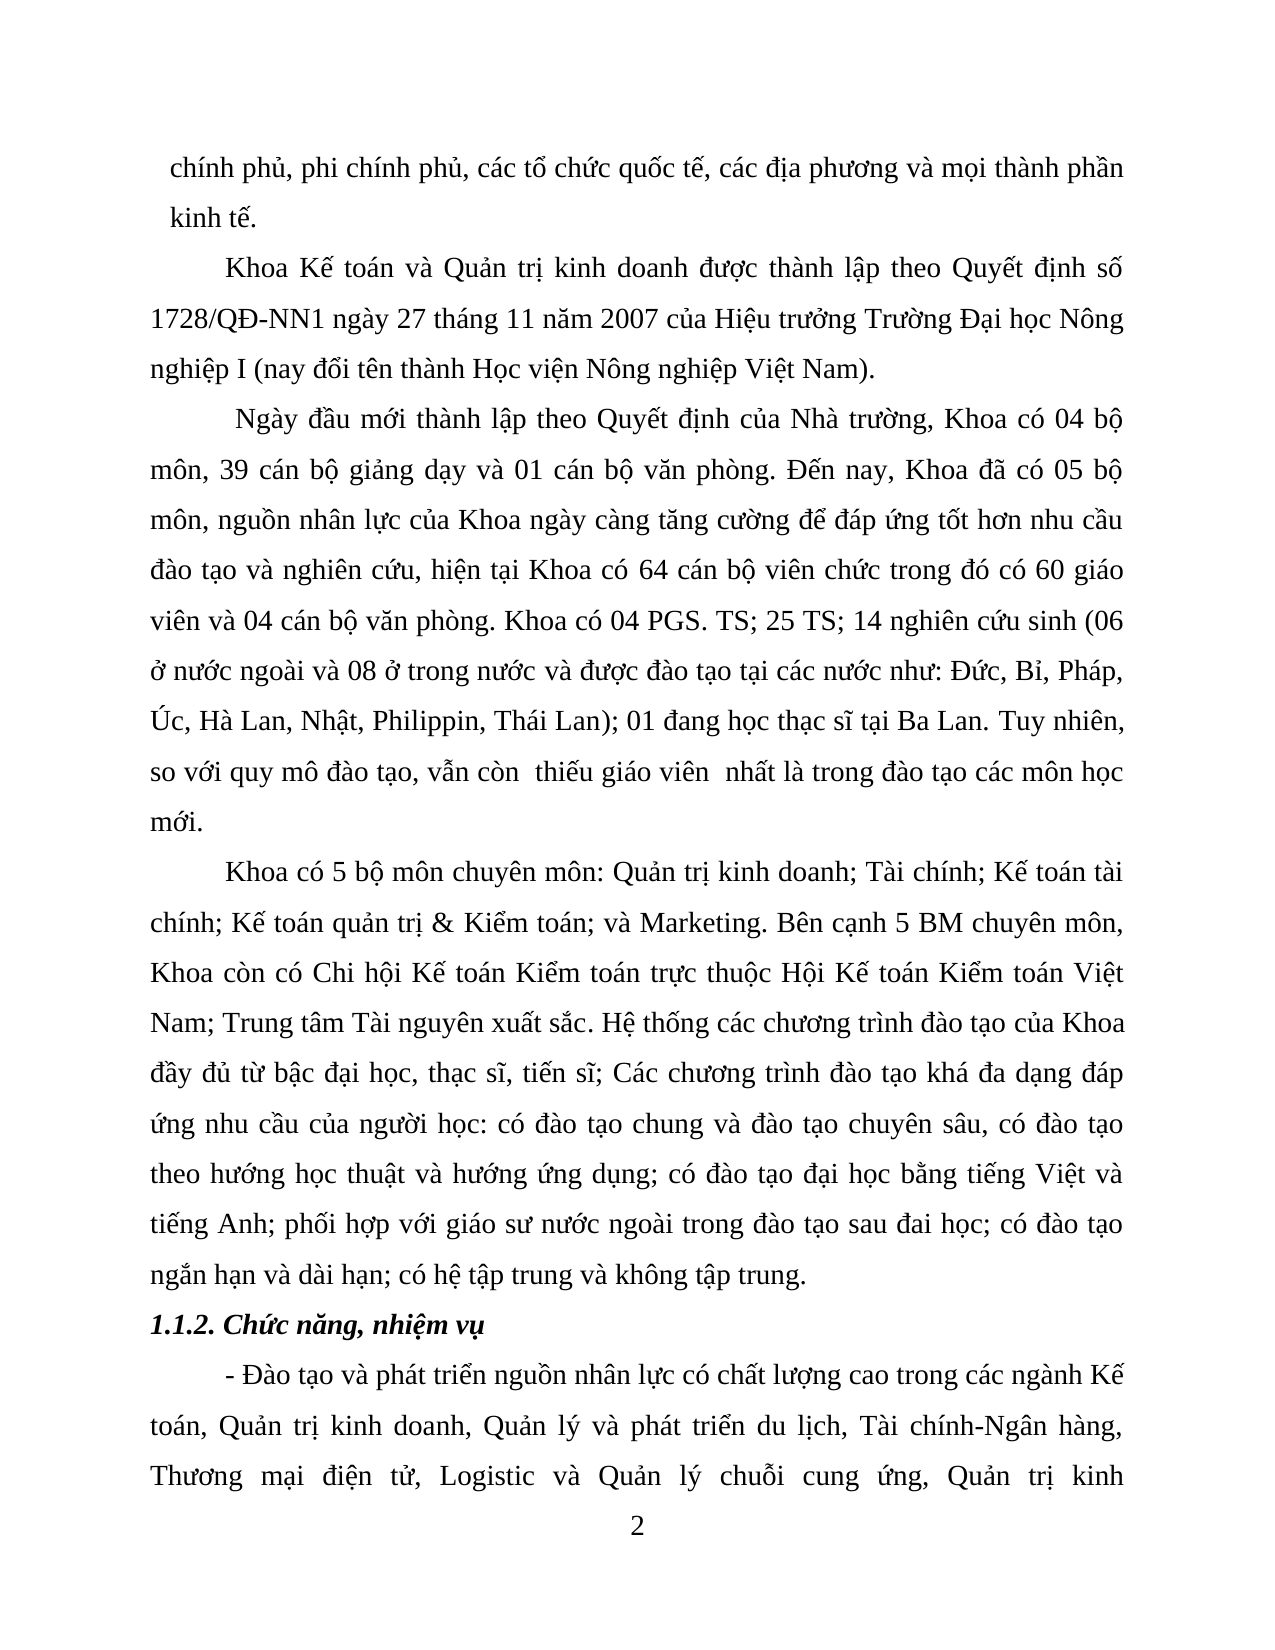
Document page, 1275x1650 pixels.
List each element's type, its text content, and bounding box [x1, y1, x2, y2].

text Ngày đầu mới thành lập theo Quyết định của Nhà trường, Khoa có 04 bộ môn, 39 cán bộ giảng dạy và 01 cán bộ văn phòng. Đến nay, Khoa đã có 05 bộ môn, nguồn nhân lực của Khoa ngày càng tăng cường để đáp ứng tốt hơn nhu cầu đào tạo và nghiên cứu, hiện tại Khoa có 64 cán bộ viên chức trong đó có 60 giáo viên và 04 cán bộ văn phòng. Khoa có 04 PGS. TS; 25 TS; 14 nghiên cứu sinh (06 ở nước ngoài và 08 ở trong nước và được đào tạo tại các nước như: Đức, Bỉ, Pháp, Úc, Hà Lan, Nhật, Philippin, Thái Lan); 01 đang học thạc sĩ tại Ba Lan. Tuy nhiên, so với quy mô đào tạo, vẫn còn thiếu giáo viên nhất là trong đào tạo các môn học mới. [150, 402, 1125, 838]
text Khoa Kế toán và Quản trị kinh doanh được thành lập theo Quyết định số 1728/QĐ-NN1 ngày 27 tháng 11 năm 2007 của Hiệu trưởng Trường Đại học Nông nghiệp I (nay đổi tên thành Học viện Nông nghiệp Việt Nam). [150, 251, 1125, 385]
text 1.1.2. Chức năng, nhiệm vụ [150, 1307, 1125, 1341]
text Khoa có 5 bộ môn chuyên môn: Quản trị kinh doanh; Tài chính; Kế toán tài chính; Kế toán quản trị & Kiểm toán; và Marketing. Bên cạnh 5 BM chuyên môn, Khoa còn có Chi hội Kế toán Kiểm toán trực thuộc Hội Kế toán Kiểm toán Việt Nam; Trung tâm Tài nguyên xuất sắc. Hệ thống các chương trình đào tạo của Khoa đầy đủ từ bậc đại học, thạc sĩ, tiến sĩ; Các chương trình đào tạo khá đa dạng đáp ứng nhu cầu của người học: có đào tạo chung và đào tạo chuyên sâu, có đào tạo theo hướng học thuật và hướng ứng dụng; có đào tạo đại học bằng tiếng Việt và tiếng Anh; phối hợp với giáo sư nước ngoài trong đào tạo sau đai học; có đào tạo ngắn hạn và dài hạn; có hệ tập trung và không tập trung. [150, 854, 1125, 1290]
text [150, 1357, 1125, 1492]
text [169, 150, 1125, 234]
